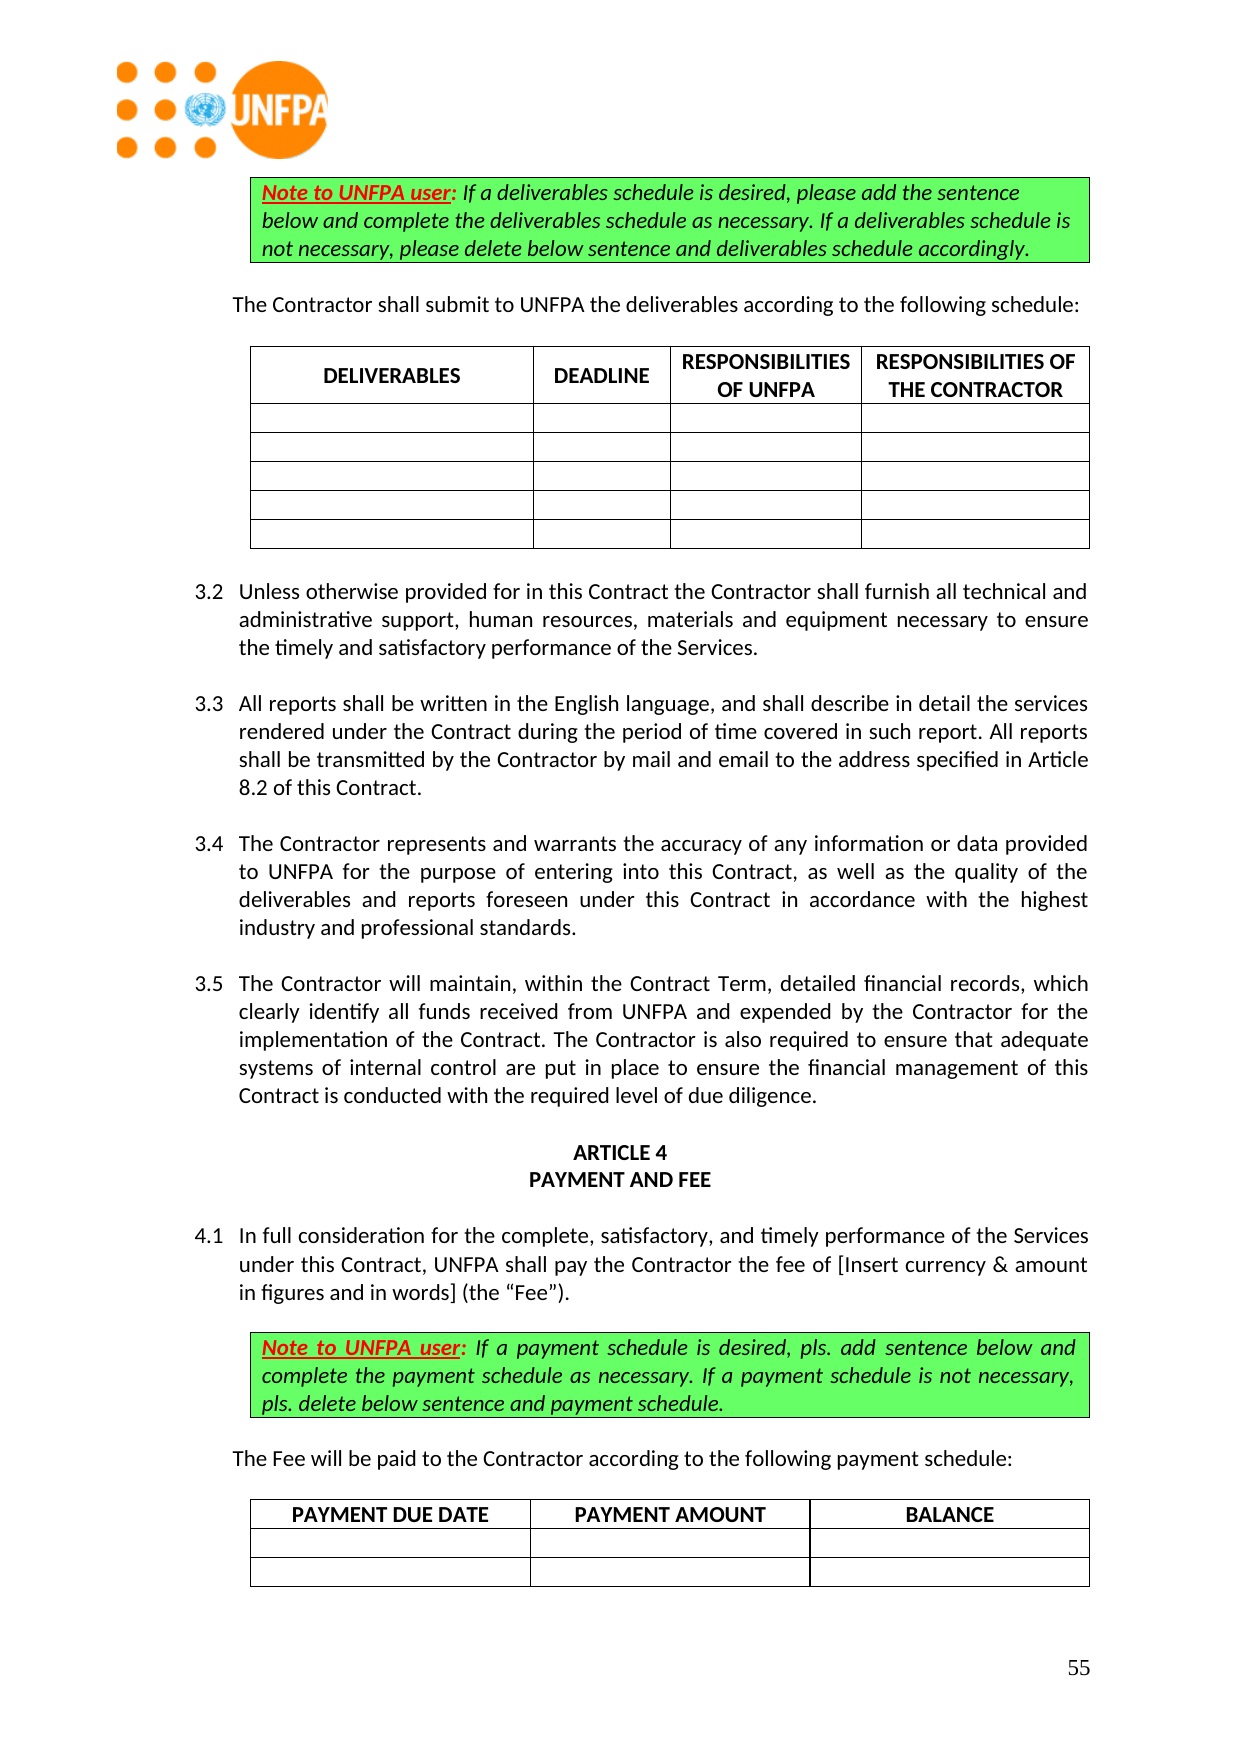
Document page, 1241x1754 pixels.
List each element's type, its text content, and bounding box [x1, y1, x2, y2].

table_cell [671, 433, 861, 461]
table_cell [862, 520, 1089, 548]
table_header BALANCE [811, 1500, 1089, 1528]
table_cell [671, 462, 861, 490]
table_cell [251, 404, 533, 432]
table_cell [534, 433, 670, 461]
list The Fee will be paid to the Contractor according to the following payment schedule: [232, 1444, 1090, 1473]
table_cell [534, 491, 670, 519]
table_header Deadline [534, 347, 670, 403]
table_cell [534, 462, 670, 490]
table_cell [862, 433, 1089, 461]
table_header Deliverables [251, 347, 533, 403]
table_cell [531, 1529, 809, 1557]
table_cell [251, 462, 533, 490]
table_header PAYMENT AMOUNT [531, 1500, 809, 1528]
table_cell [862, 462, 1089, 490]
table_cell [251, 520, 533, 548]
table_cell [811, 1529, 1089, 1557]
list The Contractor shall submit to UNFPA the deliverables according to the following schedule: [232, 290, 1090, 318]
text PAYMENT AND FEE [150, 1166, 1090, 1194]
table_cell [251, 491, 533, 519]
table_header Note to UNFPA user: If a deliverables schedule is desired, please add the sentence below and complete the deliverables schedule as necessary. If a deliverables schedule is not necessary, please delete below sentence and deliverables schedule accordingly. [251, 178, 1089, 262]
table_cell [534, 520, 670, 548]
text ARTICLE 4 [150, 1138, 1090, 1166]
list The Contractor represents and warrants the accuracy of any information or data provided to UNFPA for the purpose of entering into this Contract, as well as the quality of the deliverables and reports foreseen under this Contract in accordance with the highest industry and professional standards. [194, 829, 1090, 941]
table_cell [862, 491, 1089, 519]
table_cell [251, 1558, 530, 1586]
picture [117, 61, 328, 159]
list In full consideration for the complete, satisfactory, and timely performance of the Services under this Contract, UNFPA shall pay the Contractor the fee of [Insert currency & amount in figures and in words] (the “Fee”). [194, 1222, 1090, 1306]
list The Contractor will maintain, within the Contract Term, detailed financial records, which clearly identify all funds received from UNFPA and expended by the Contractor for the implementation of the Contract. The Contractor is also required to ensure that adequate systems of internal control are put in place to ensure the financial management of this Contract is conducted with the required level of due diligence. [194, 969, 1090, 1109]
table_cell [671, 520, 861, 548]
list Unless otherwise provided for in this Contract the Contractor shall furnish all technical and administrative support, human resources, materials and equipment necessary to ensure the timely and satisfactory performance of the Services. [194, 577, 1090, 661]
table_cell [862, 404, 1089, 432]
table_cell [811, 1558, 1089, 1586]
table_cell [531, 1558, 809, 1586]
table_header PAYMENT DUE DATE [251, 1500, 530, 1528]
table_cell [251, 1529, 530, 1557]
table_cell [534, 404, 670, 432]
table_header Responsibilities of UNFPA [671, 347, 861, 403]
table_cell [671, 404, 861, 432]
list All reports shall be written in the English language, and shall describe in detail the services rendered under the Contract during the period of time covered in such report. All reports shall be transmitted by the Contractor by mail and email to the address specified in Article 8.2 of this Contract. [194, 689, 1090, 801]
table_cell [251, 433, 533, 461]
table_header ResponsIbilities of the Contractor [862, 347, 1089, 403]
table_cell [671, 491, 861, 519]
table_header Note to UNFPA user: If a payment schedule is desired, pls. add sentence below and complete the payment schedule as necessary. If a payment schedule is not necessary, pls. delete below sentence and payment schedule. [251, 1333, 1089, 1417]
